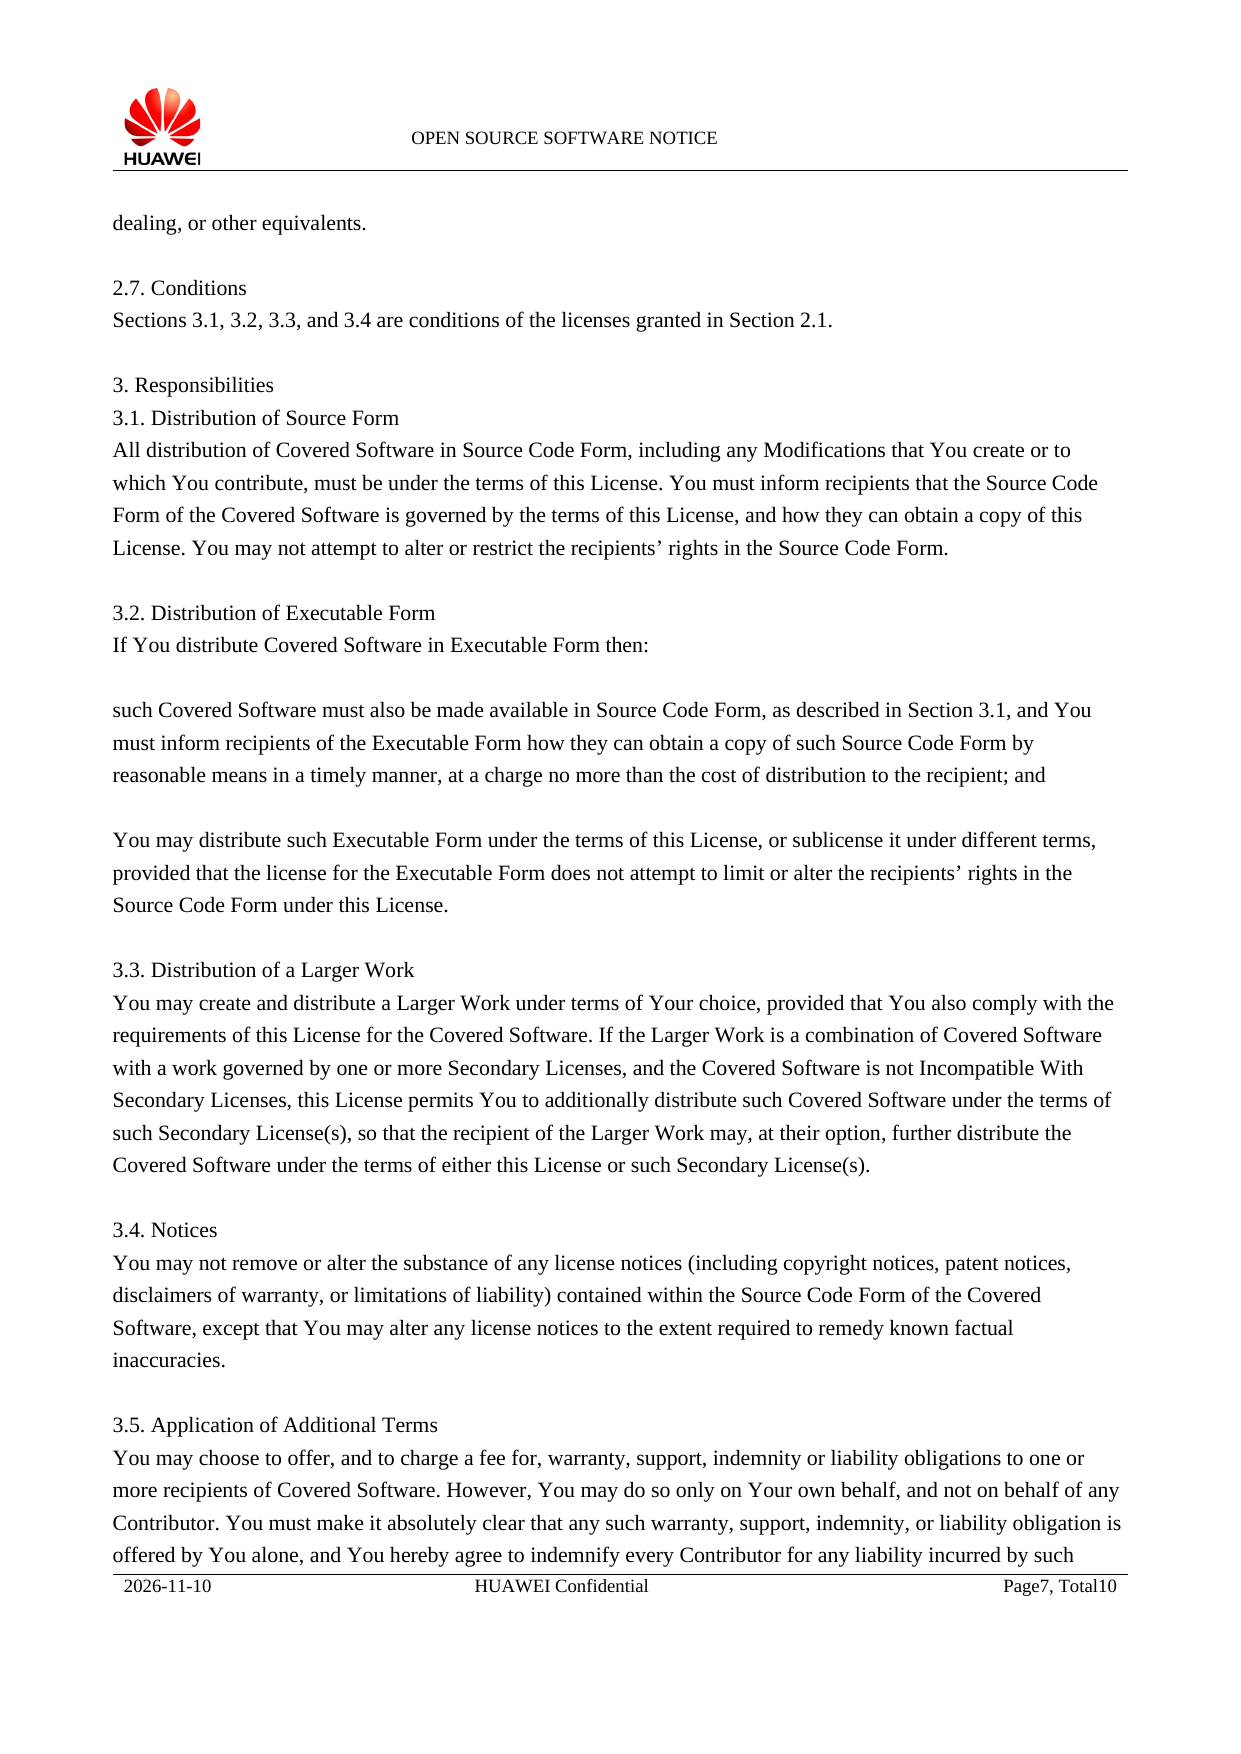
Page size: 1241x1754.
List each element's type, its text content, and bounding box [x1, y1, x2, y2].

picture [124, 88, 201, 165]
